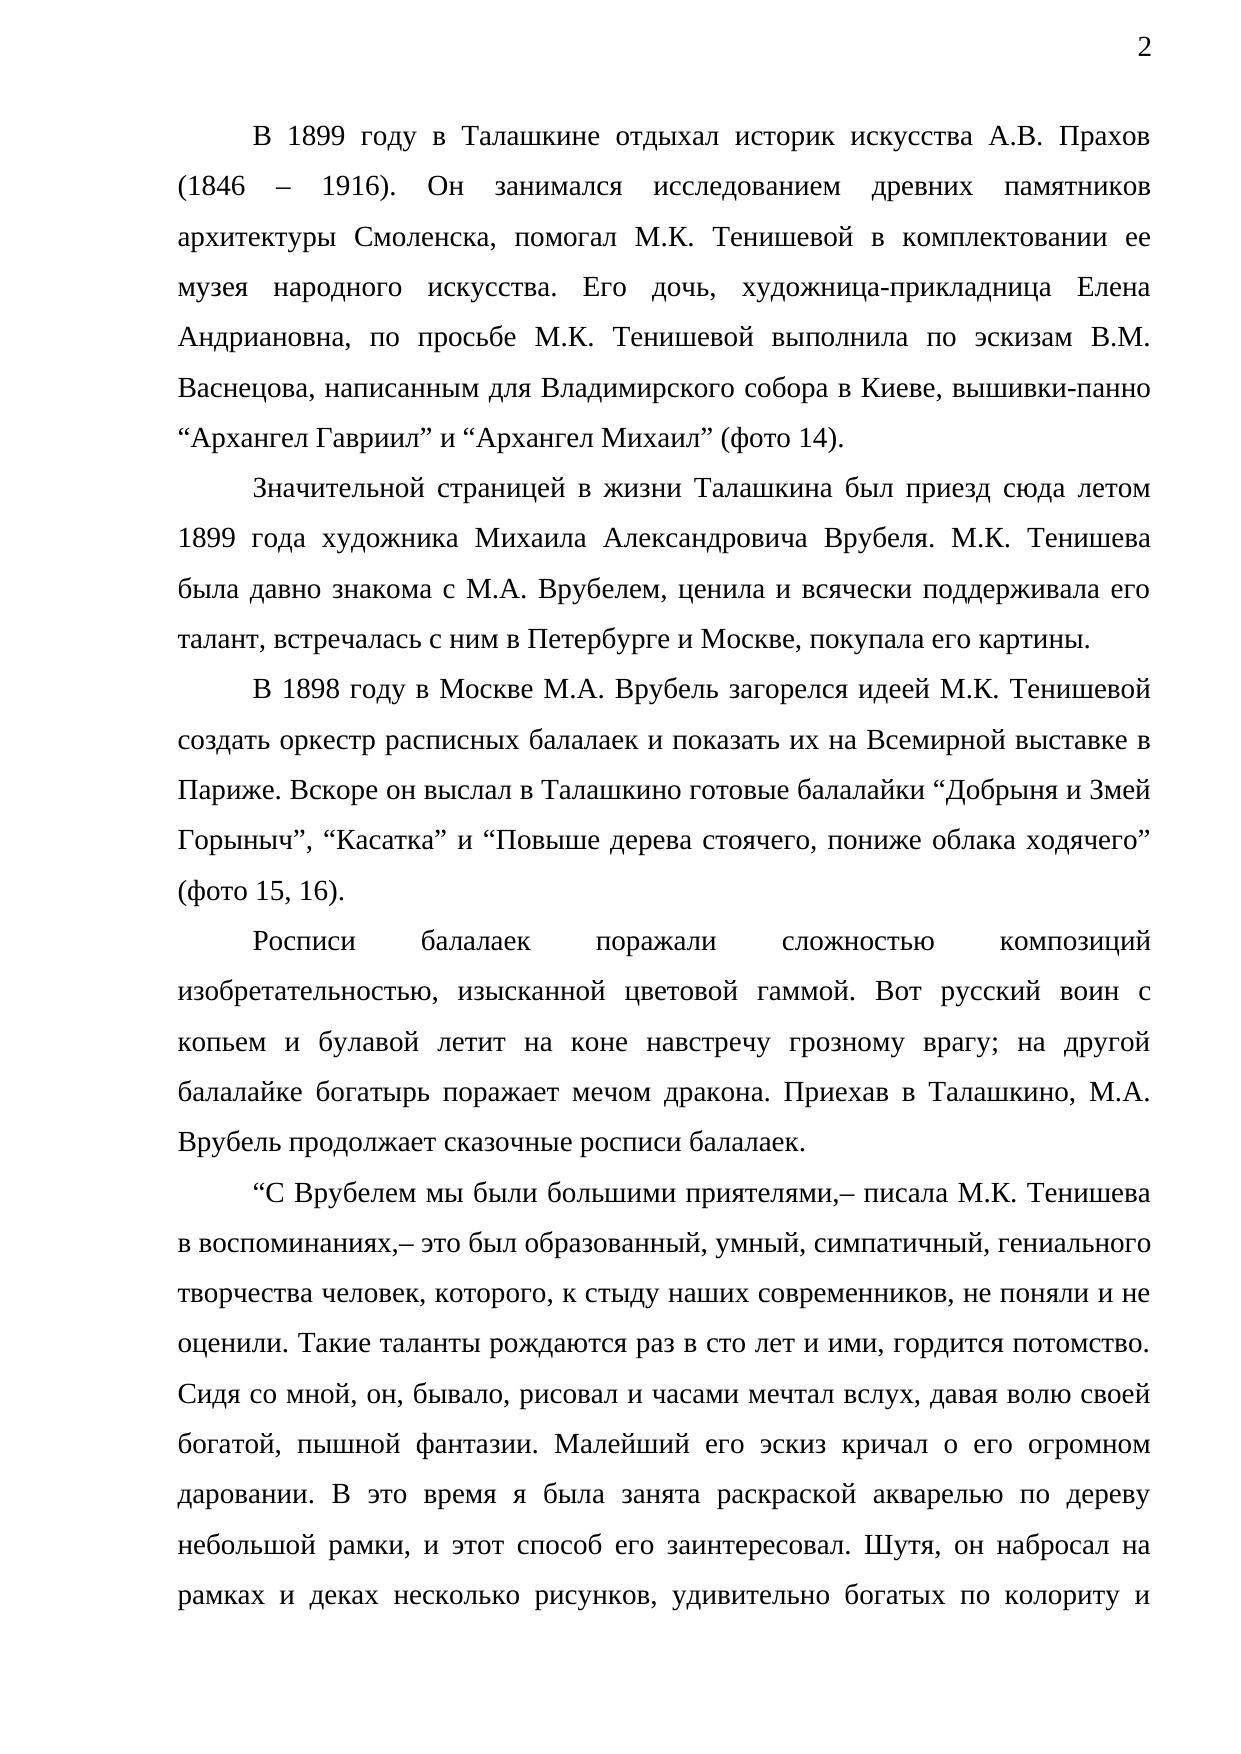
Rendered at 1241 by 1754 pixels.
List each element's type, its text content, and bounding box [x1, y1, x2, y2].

text Значительной страницей в жизни Талашкина был приезд сюда летом 1899 года художника Михаила Александровича Врубеля. М.К. Тенишева была давно знакома с М.А. Врубелем, ценила и всячески поддерживала его талант, встречалась с ним в Петербурге и Москве, покупала его картины. [177, 470, 1152, 655]
text В 1898 году в Москве М.А. Врубель загорелся идеей М.К. Тенишевой создать оркестр расписных балалаек и показать их на Всемирной выставке в Париже. Вскоре он выслал в Талашкино готовые балалайки “Добрыня и Змей Горыныч”, “Касатка” и “Повыше дерева стоячего, пониже облака ходячего” (фото 15, 16). [177, 672, 1152, 906]
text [177, 1175, 1152, 1611]
text Росписи балалаек поражали сложностью композиций изобретательностью, изысканной цветовой гаммой. Вот русский воин с копьем и булавой летит на коне навстречу грозному врагу; на другой балалайке богатырь поражает мечом дракона. Приехав в Талашкино, М.А. Врубель продолжает сказочные росписи балалаек. [177, 923, 1152, 1158]
text В 1899 году в Талашкине отдыхал историк искусства А.В. Прахов (1846 – 1916). Он занимался исследованием древних памятников архитектуры Смоленска, помогал М.К. Тенишевой в комплектовании ее музея народного искусства. Его дочь, художница-прикладница Елена Андриановна, по просьбе М.К. Тенишевой выполнила по эскизам В.М. Васнецова, написанным для Владимирского собора в Киеве, вышивки-панно “Архангел Гавриил” и “Архангел Михаил” (фото 14). [177, 118, 1152, 453]
